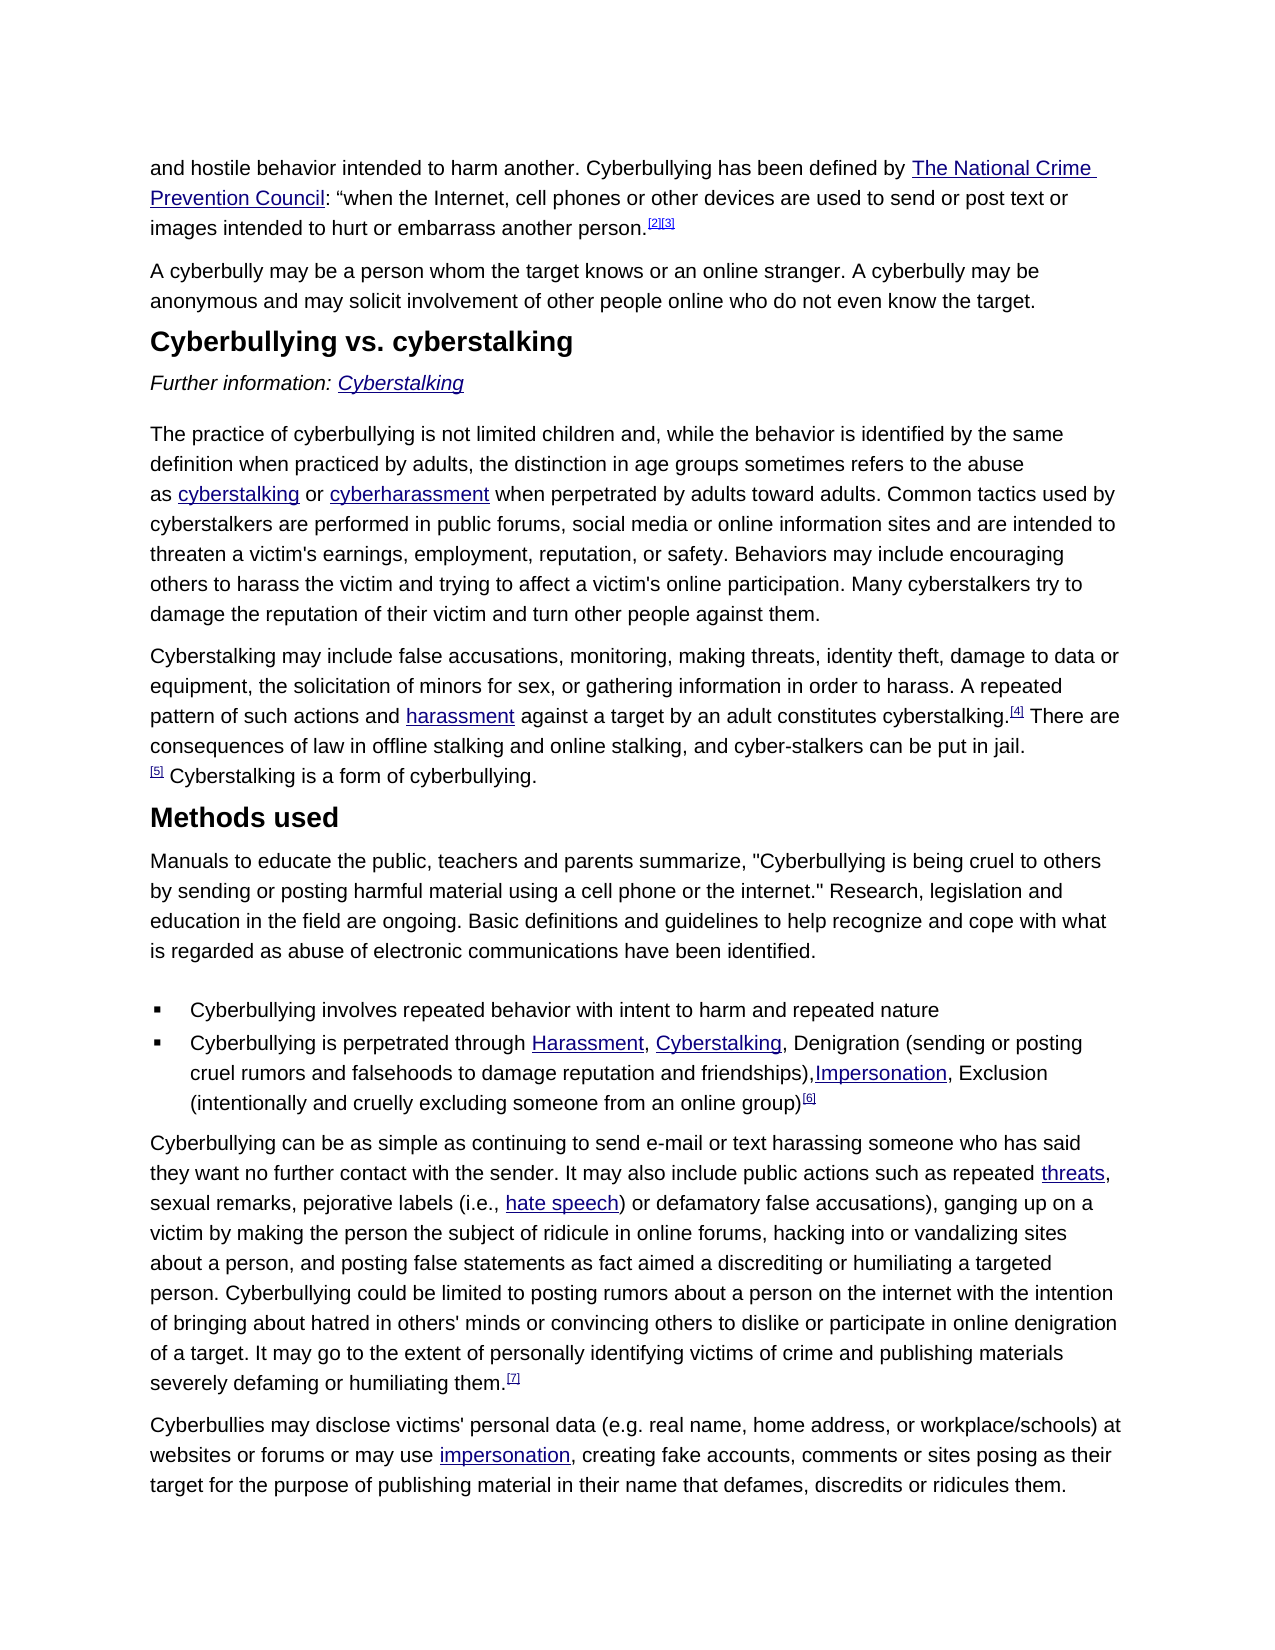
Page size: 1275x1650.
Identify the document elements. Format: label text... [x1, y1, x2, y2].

text Cyberbullies may disclose victims' personal data (e.g. real name, home address, or workplace/schools) at websites or forums or may use impersonation, creating fake accounts, comments or sites posing as their target for the purpose of publishing material in their name that defames, discredits or ridicules them. [150, 1407, 1125, 1497]
text Manuals to educate the public, teachers and parents summarize, "Cyberbullying is being cruel to others by sending or posting harmful material using a cell phone or the internet." Research, legislation and education in the field are ongoing. Basic definitions and guidelines to help recognize and cope with what is regarded as abuse of electronic communications have been identified. [150, 843, 1125, 963]
list Cyberbullying involves repeated behavior with intent to harm and repeated nature [152, 992, 1125, 1022]
subtitle Cyberbullying vs. cyberstalking [150, 325, 1125, 357]
text The practice of cyberbullying is not limited children and, while the behavior is identified by the same definition when practiced by adults, the distinction in age groups sometimes refers to the abuse as cyberstalking or cyberharassment when perpetrated by adults toward adults. Common tactics used by cyberstalkers are performed in public forums, social media or online information sites and are intended to threaten a victim's earnings, employment, reputation, or safety. Behaviors may include encouraging others to harass the victim and trying to affect a victim's online participation. Many cyberstalkers try to damage the reputation of their victim and turn other people against them. [150, 416, 1125, 626]
text Further information: Cyberstalking [150, 365, 1125, 395]
text A cyberbully may be a person whom the target knows or an online stranger. A cyberbully may be anonymous and may solicit involvement of other people online who do not even know the target. [150, 252, 1125, 312]
subtitle Methods used [150, 801, 1125, 833]
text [150, 150, 1125, 240]
text Cyberstalking may include false accusations, monitoring, making threats, identity theft, damage to data or equipment, the solicitation of minors for sex, or gathering information in order to harass. A repeated pattern of such actions and harassment against a target by an adult constitutes cyberstalking.[4] There are consequences of law in offline stalking and online stalking, and cyber-stalkers can be put in jail.[5] Cyberstalking is a form of cyberbullying. [150, 638, 1125, 788]
text Cyberbullying can be as simple as continuing to send e-mail or text harassing someone who has said they want no further contact with the sender. It may also include public actions such as repeated threats, sexual remarks, pejorative labels (i.e., hate speech) or defamatory false accusations), ganging up on a victim by making the person the subject of ridicule in online forums, hacking into or vandalizing sites about a person, and posting false statements as fact aimed a discrediting or humiliating a targeted person. Cyberbullying could be limited to posting rumors about a person on the internet with the intention of bringing about hatred in others' minds or convincing others to dislike or participate in online denigration of a target. It may go to the extent of personally identifying victims of crime and publishing materials severely defaming or humiliating them.[7] [150, 1125, 1125, 1395]
list Cyberbullying is perpetrated through Harassment, Cyberstalking, Denigration (sending or posting cruel rumors and falsehoods to damage reputation and friendships),Impersonation, Exclusion (intentionally and cruelly excluding someone from an online group)[6] [152, 1025, 1125, 1115]
